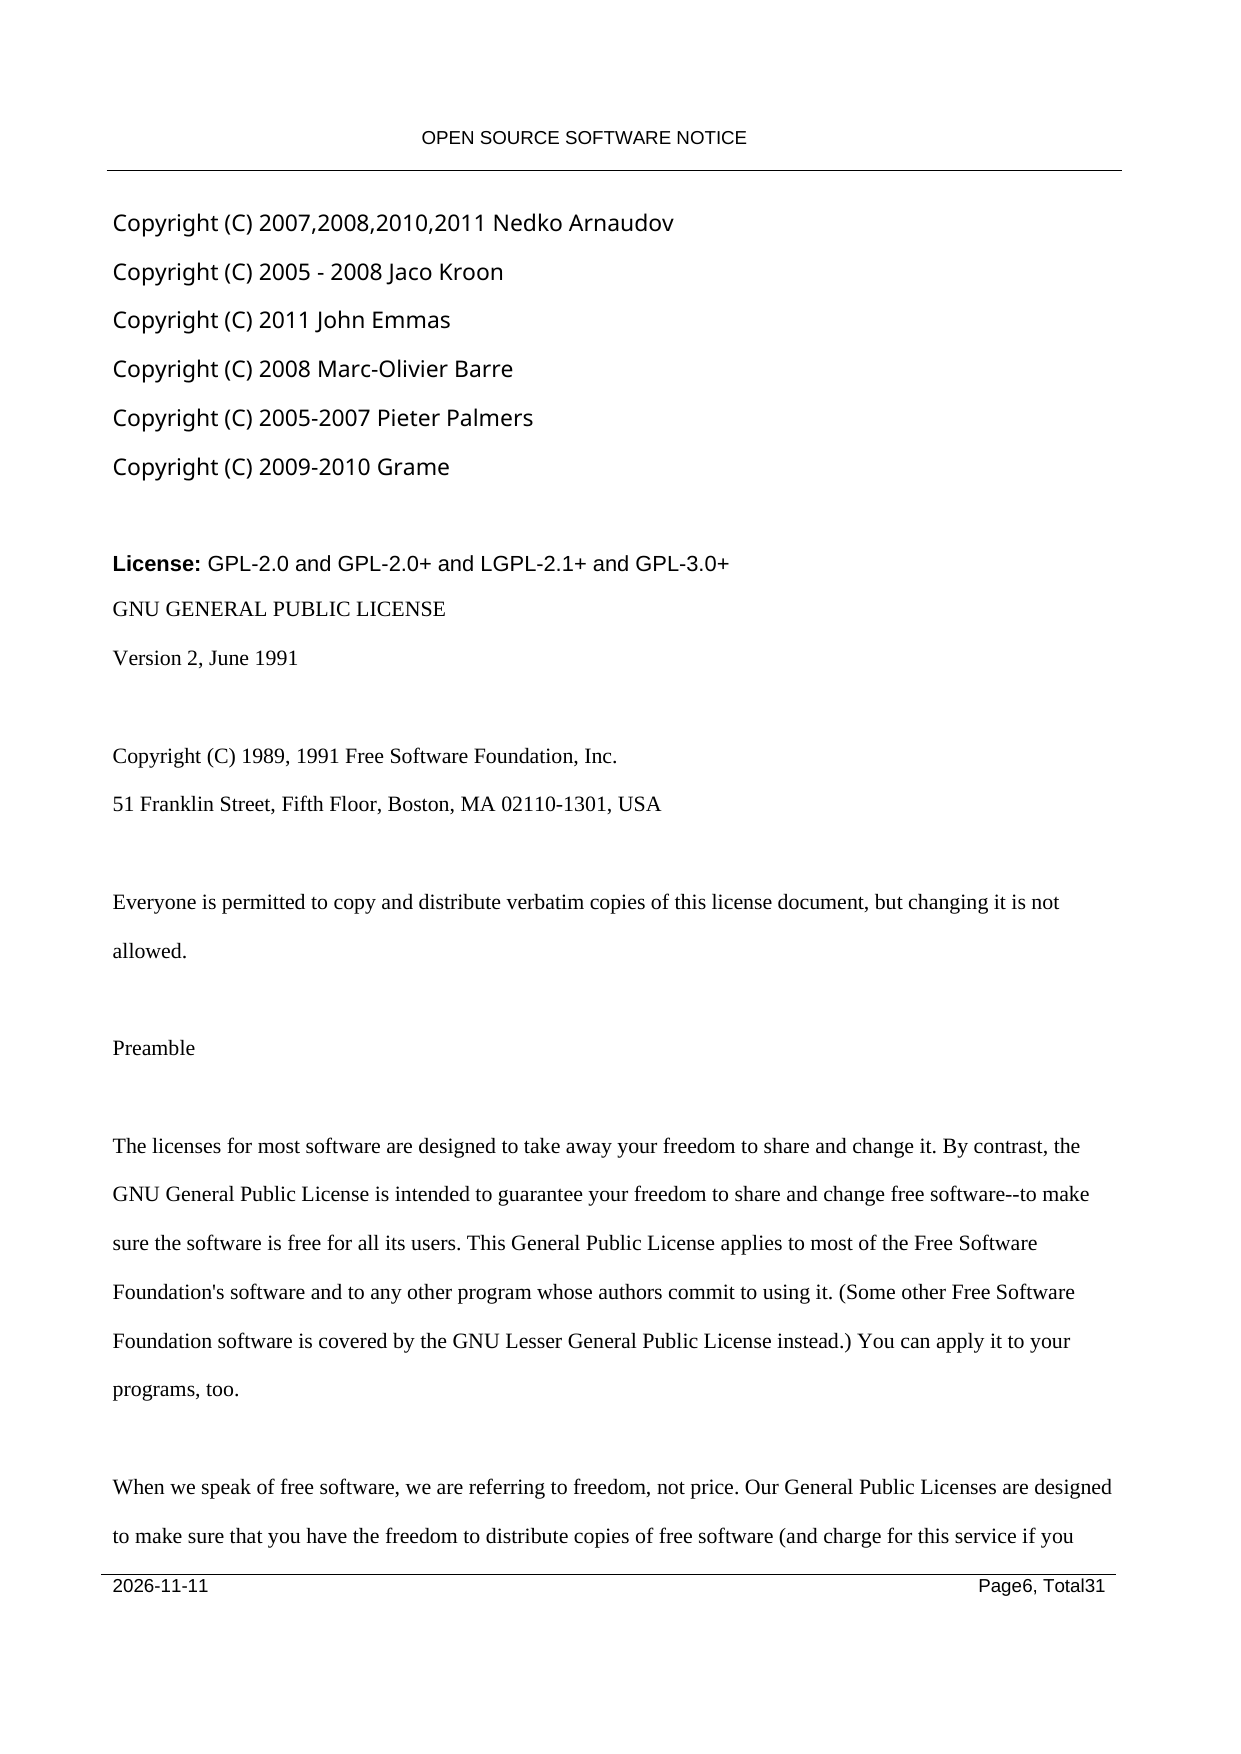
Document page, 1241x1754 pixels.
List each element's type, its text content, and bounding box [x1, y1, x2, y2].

text License: GPL-2.0 and GPL-2.0+ and LGPL-2.1+ and GPL-3.0+ [112, 548, 1128, 580]
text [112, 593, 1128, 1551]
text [112, 206, 1128, 531]
